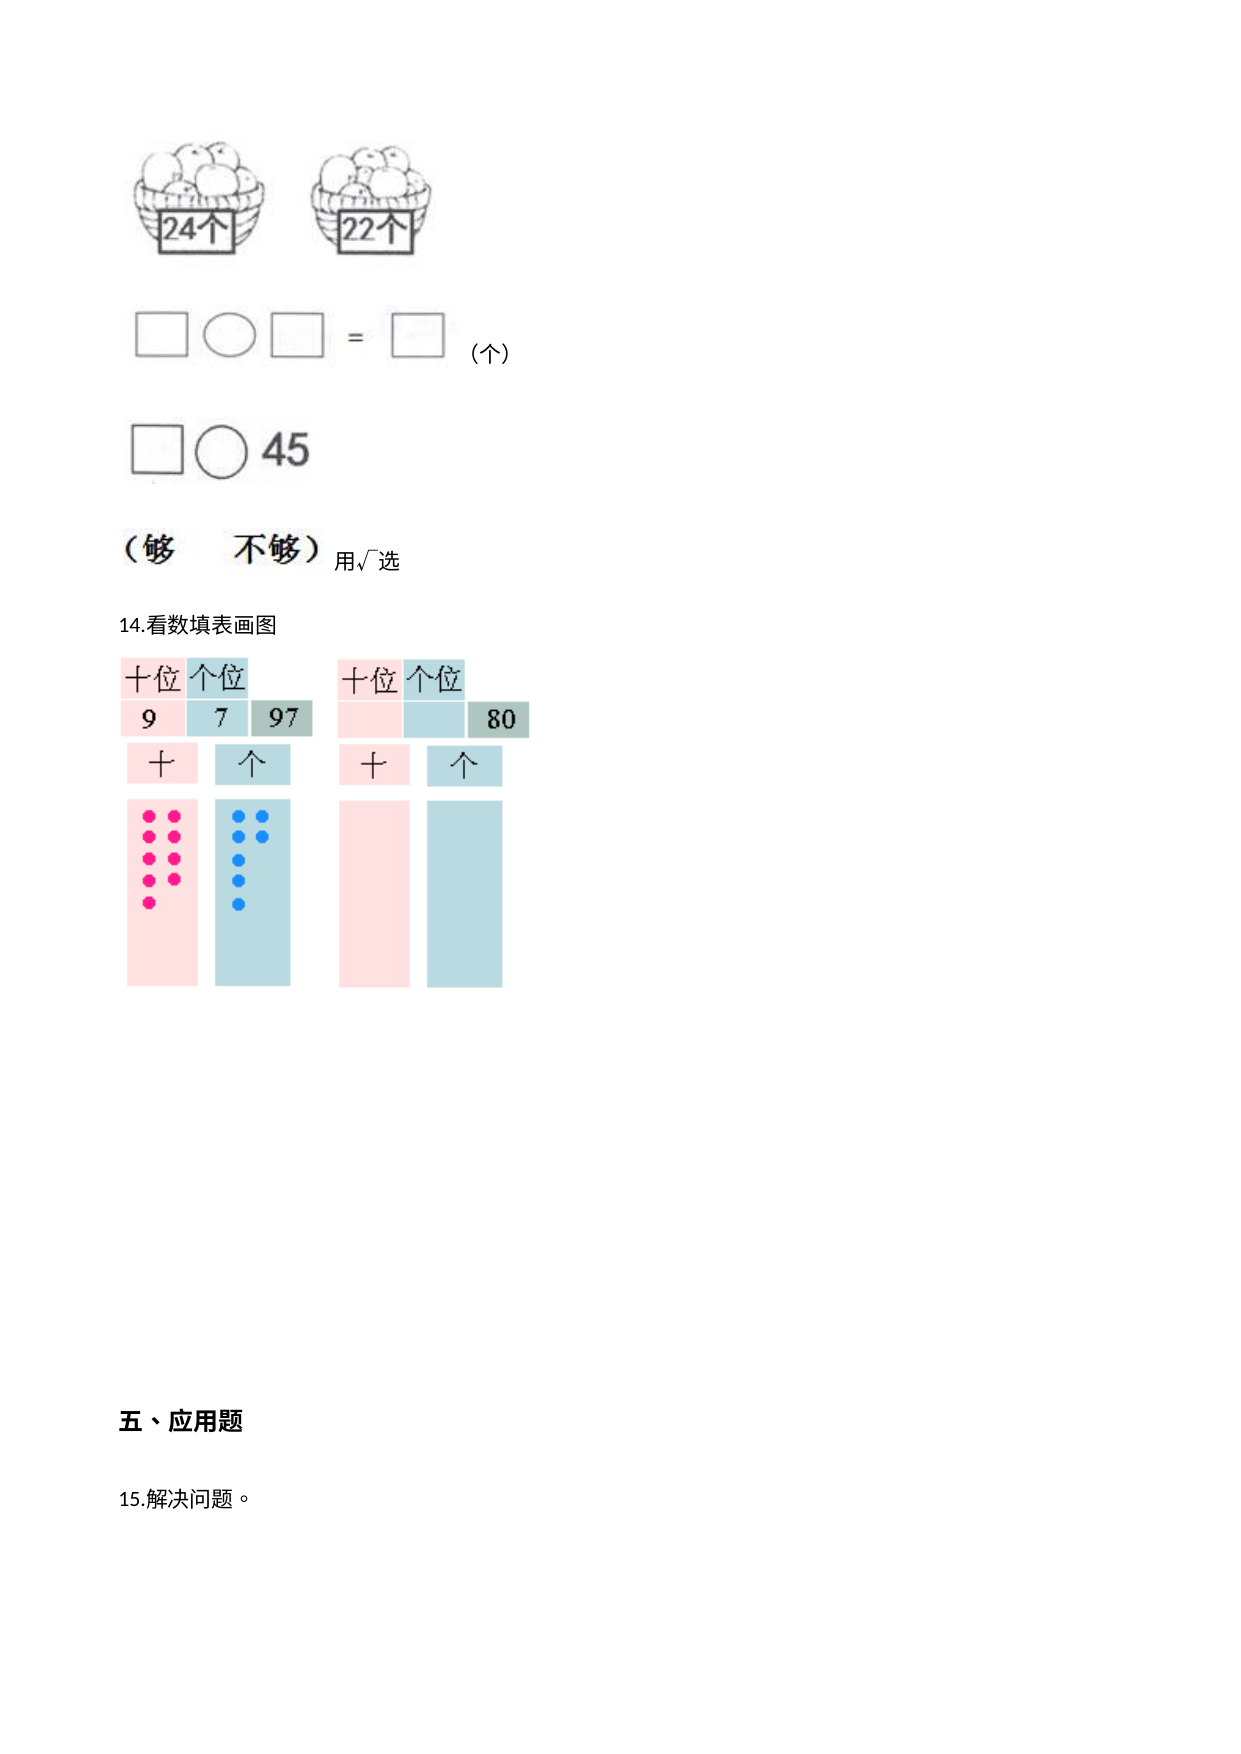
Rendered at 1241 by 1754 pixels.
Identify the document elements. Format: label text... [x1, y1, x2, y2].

text 14.看数填表画图 [118, 608, 1122, 641]
picture [123, 528, 334, 577]
text 五、应用题 [118, 1388, 1122, 1453]
text （个） [118, 305, 1122, 403]
text 15.解决问题。 [118, 1482, 1122, 1515]
picture [123, 417, 317, 484]
text 用√选 [118, 528, 1122, 593]
picture [123, 305, 458, 367]
picture [118, 655, 531, 991]
picture [123, 129, 447, 271]
